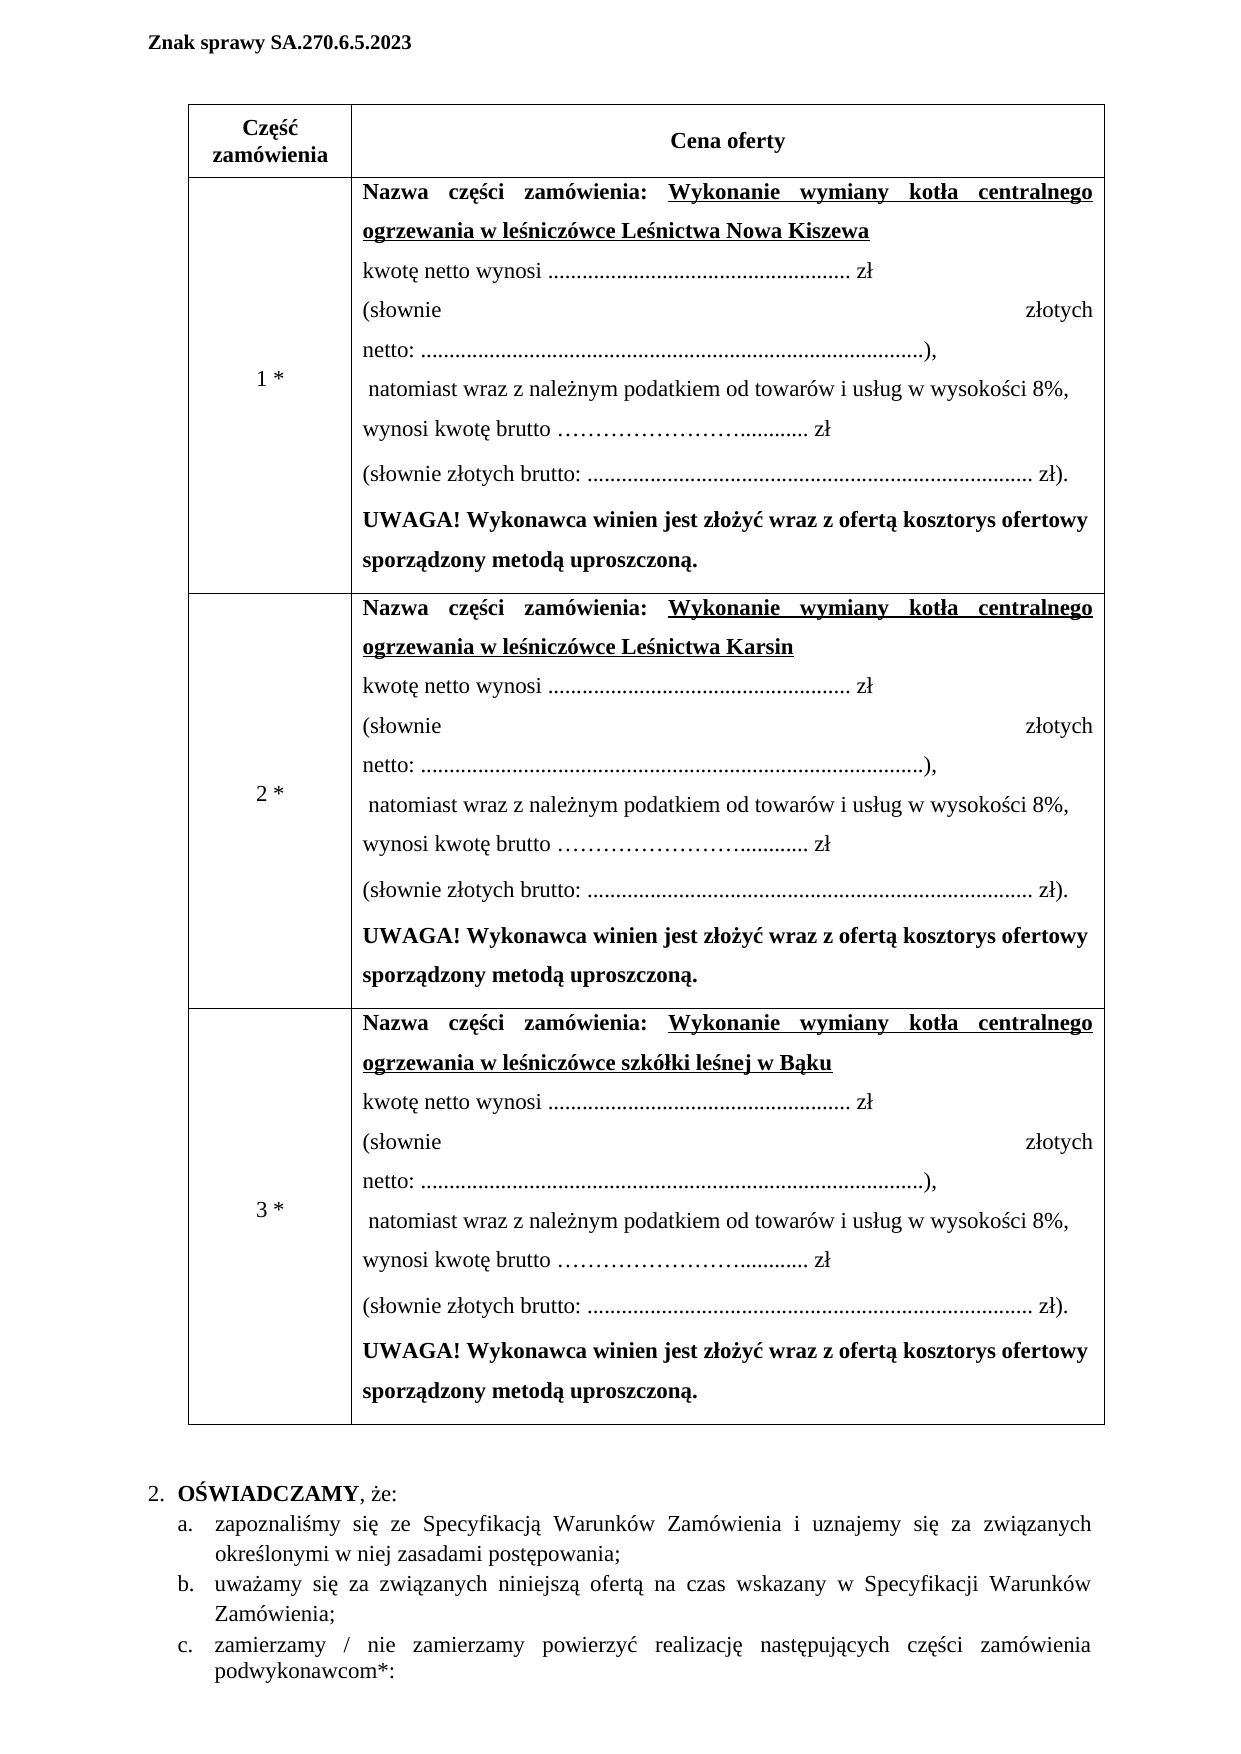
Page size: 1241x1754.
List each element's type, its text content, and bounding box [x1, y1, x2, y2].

list zamierzamy / nie zamierzamy powierzyć realizację następujących części zamówienia podwykonawcom*: [177, 1631, 1093, 1683]
table_cell Nazwa części zamówienia: Wykonanie wymiany kotła centralnego ogrzewania w leśniczówce Leśnictwa Nowa Kiszewa kwotę netto wynosi ..................................................... zł (słownie złotych netto: ........................................................................................), natomiast wraz z należnym podatkiem od towarów i usług w wysokości 8%, wynosi kwotę brutto ……………………............ zł (słownie złotych brutto: .............................................................................. zł). UWAGA! Wykonawca winien jest złożyć wraz z ofertą kosztorys ofertowy sporządzony metodą uproszczoną. [352, 178, 1104, 592]
table_header Cena oferty [352, 105, 1104, 177]
table_cell 3 * [189, 1009, 351, 1424]
list uważamy się za związanych niniejszą ofertą na czas wskazany w Specyfikacji Warunków Zamówienia; [177, 1570, 1093, 1627]
table_cell Nazwa części zamówienia: Wykonanie wymiany kotła centralnego ogrzewania w leśniczówce szkółki leśnej w Bąku kwotę netto wynosi ..................................................... zł (słownie złotych netto: ........................................................................................), natomiast wraz z należnym podatkiem od towarów i usług w wysokości 8%, wynosi kwotę brutto ……………………............ zł (słownie złotych brutto: .............................................................................. zł). UWAGA! Wykonawca winien jest złożyć wraz z ofertą kosztorys ofertowy sporządzony metodą uproszczoną. [352, 1009, 1104, 1424]
table_cell 2 * [189, 594, 351, 1008]
table_cell Nazwa części zamówienia: Wykonanie wymiany kotła centralnego ogrzewania w leśniczówce Leśnictwa Karsin kwotę netto wynosi ..................................................... zł (słownie złotych netto: ........................................................................................), natomiast wraz z należnym podatkiem od towarów i usług w wysokości 8%, wynosi kwotę brutto ……………………............ zł (słownie złotych brutto: .............................................................................. zł). UWAGA! Wykonawca winien jest złożyć wraz z ofertą kosztorys ofertowy sporządzony metodą uproszczoną. [352, 594, 1104, 1008]
table_cell 1 * [189, 178, 351, 592]
list OŚWIADCZAMY, że: [148, 1480, 1093, 1506]
table_header Część zamówienia [189, 105, 351, 177]
list zapoznaliśmy się ze Specyfikacją Warunków Zamówienia i uznajemy się za związanych określonymi w niej zasadami postępowania; [177, 1510, 1093, 1566]
